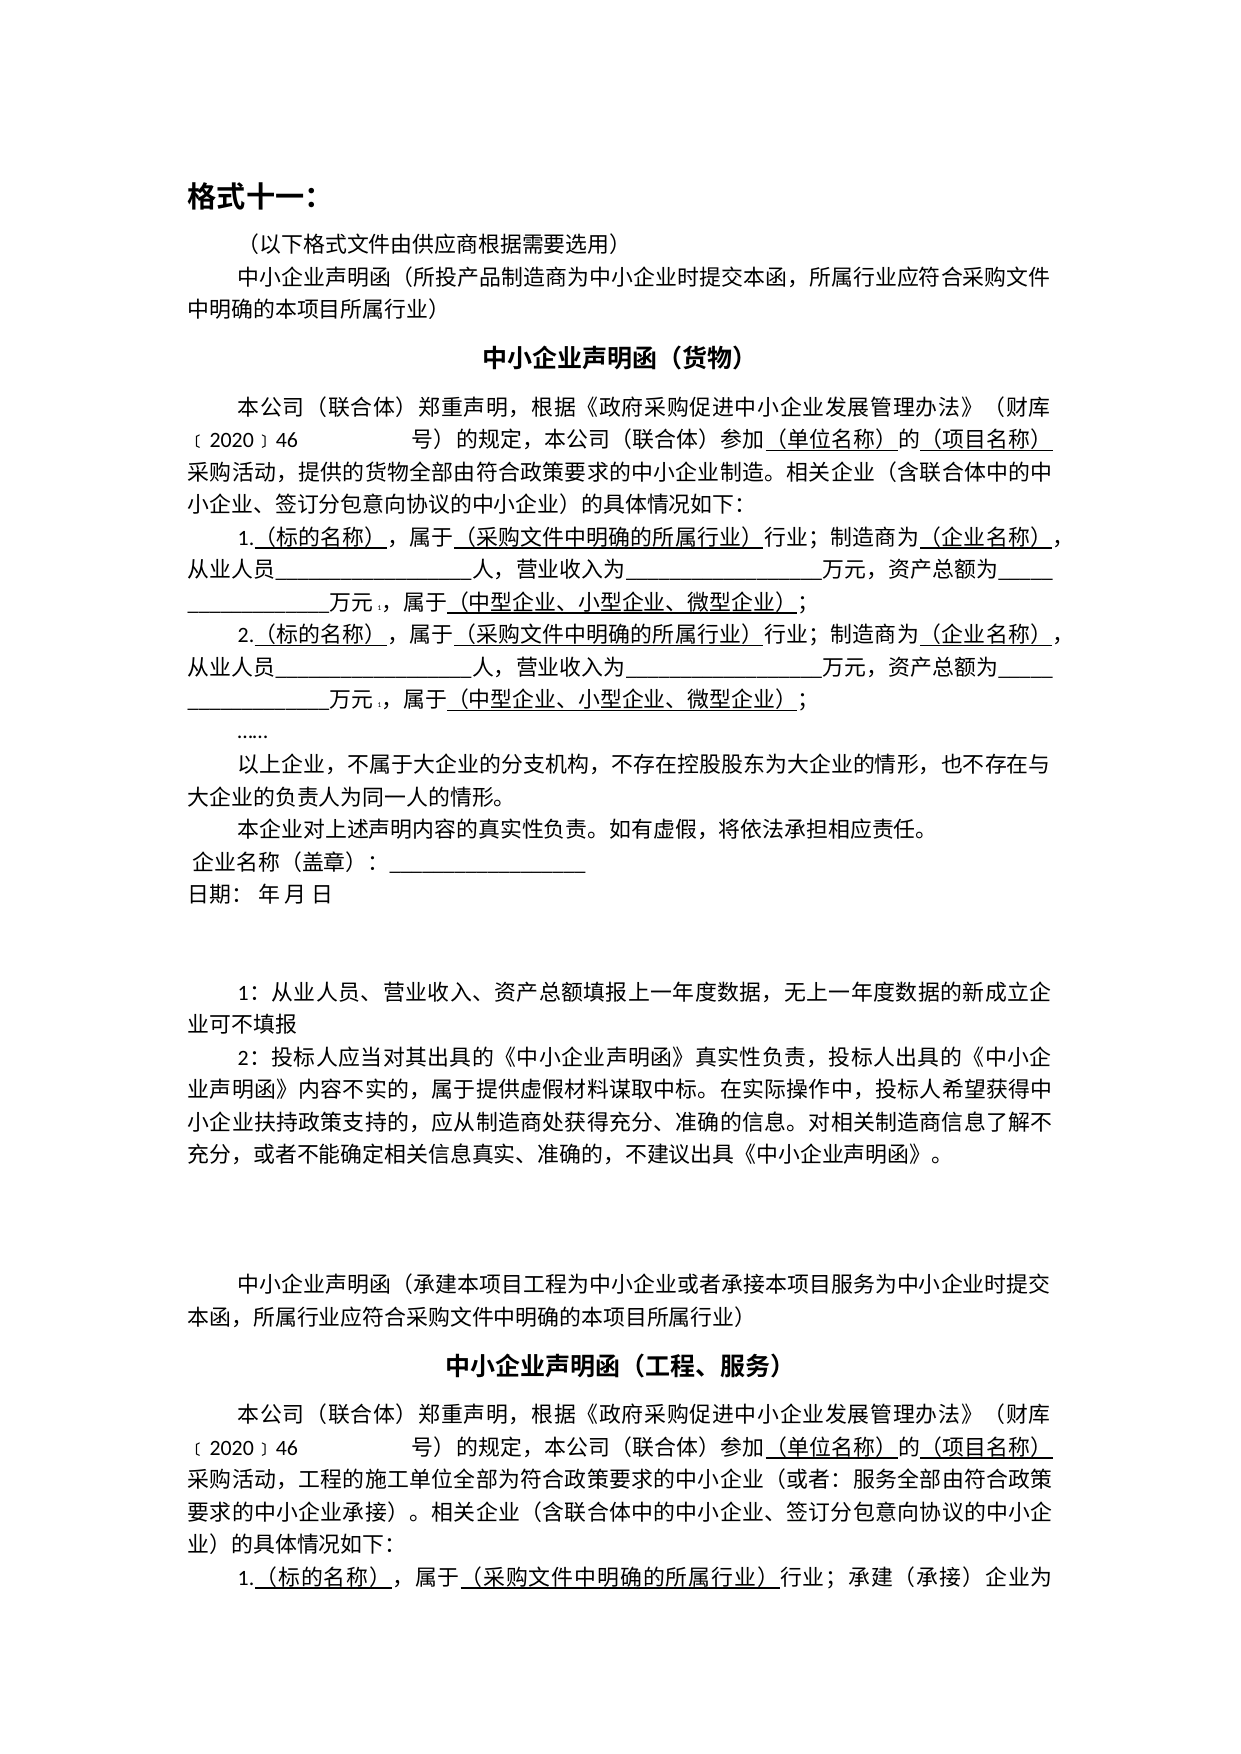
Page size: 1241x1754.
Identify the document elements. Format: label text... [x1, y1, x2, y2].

text 企业名称（盖章）：__________________ [187, 844, 1053, 877]
text 以上企业，不属于大企业的分支机构，不存在控股股东为大企业的情形，也不存在与大企业的负责人为同一人的情形。 [187, 747, 1053, 812]
text 2.（标的名称），属于（采购文件中明确的所属行业）行业；制造商为（企业名称），从业人员__________________人，营业收入为__________________万元，资产总额为__________________万元1，属于（中型企业、小型企业、微型企业）； [187, 617, 1053, 714]
text 本企业对上述声明内容的真实性负责。如有虚假，将依法承担相应责任。 [187, 812, 1053, 844]
text 1.（标的名称），属于（采购文件中明确的所属行业）行业；制造商为（企业名称），从业人员__________________人，营业收入为__________________万元，资产总额为__________________万元1，属于（中型企业、小型企业、微型企业）； [187, 519, 1053, 617]
text 中小企业声明函（货物） [187, 324, 1053, 389]
text 中小企业声明函（承建本项目工程为中小企业或者承接本项目服务为中小企业时提交本函，所属行业应符合采购文件中明确的本项目所属行业） [187, 1267, 1053, 1332]
text 2：投标人应当对其出具的《中小企业声明函》真实性负责，投标人出具的《中小企业声明函》内容不实的，属于提供虚假材料谋取中标。在实际操作中，投标人希望获得中小企业扶持政策支持的，应从制造商处获得充分、准确的信息。对相关制造商信息了解不充分，或者不能确定相关信息真实、准确的，不建议出具《中小企业声明函》。 [187, 1039, 1053, 1169]
text 日期： 年 月 日 [187, 877, 1053, 909]
text 本公司（联合体）郑重声明，根据《政府采购促进中小企业发展管理办法》（财库﹝2020﹞46 号）的规定，本公司（联合体）参加（单位名称）的（项目名称）采购活动，提供的货物全部由符合政策要求的中小企业制造。相关企业（含联合体中的中小企业、签订分包意向协议的中小企业）的具体情况如下： [187, 389, 1053, 519]
text 1：从业人员、营业收入、资产总额填报上一年度数据，无上一年度数据的新成立企业可不填报 [187, 974, 1053, 1039]
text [187, 1559, 1053, 1592]
text 中小企业声明函（工程、服务） [187, 1332, 1053, 1397]
text 本公司（联合体）郑重声明，根据《政府采购促进中小企业发展管理办法》（财库﹝2020﹞46 号）的规定，本公司（联合体）参加（单位名称）的（项目名称）采购活动，工程的施工单位全部为符合政策要求的中小企业（或者：服务全部由符合政策要求的中小企业承接）。相关企业（含联合体中的中小企业、签订分包意向协议的中小企业）的具体情况如下： [187, 1397, 1053, 1559]
text 中小企业声明函（所投产品制造商为中小企业时提交本函，所属行业应符合采购文件中明确的本项目所属行业） [187, 259, 1053, 324]
text 格式十一： [187, 162, 1053, 227]
text …… [187, 714, 1053, 747]
text （以下格式文件由供应商根据需要选用） [187, 227, 1053, 259]
